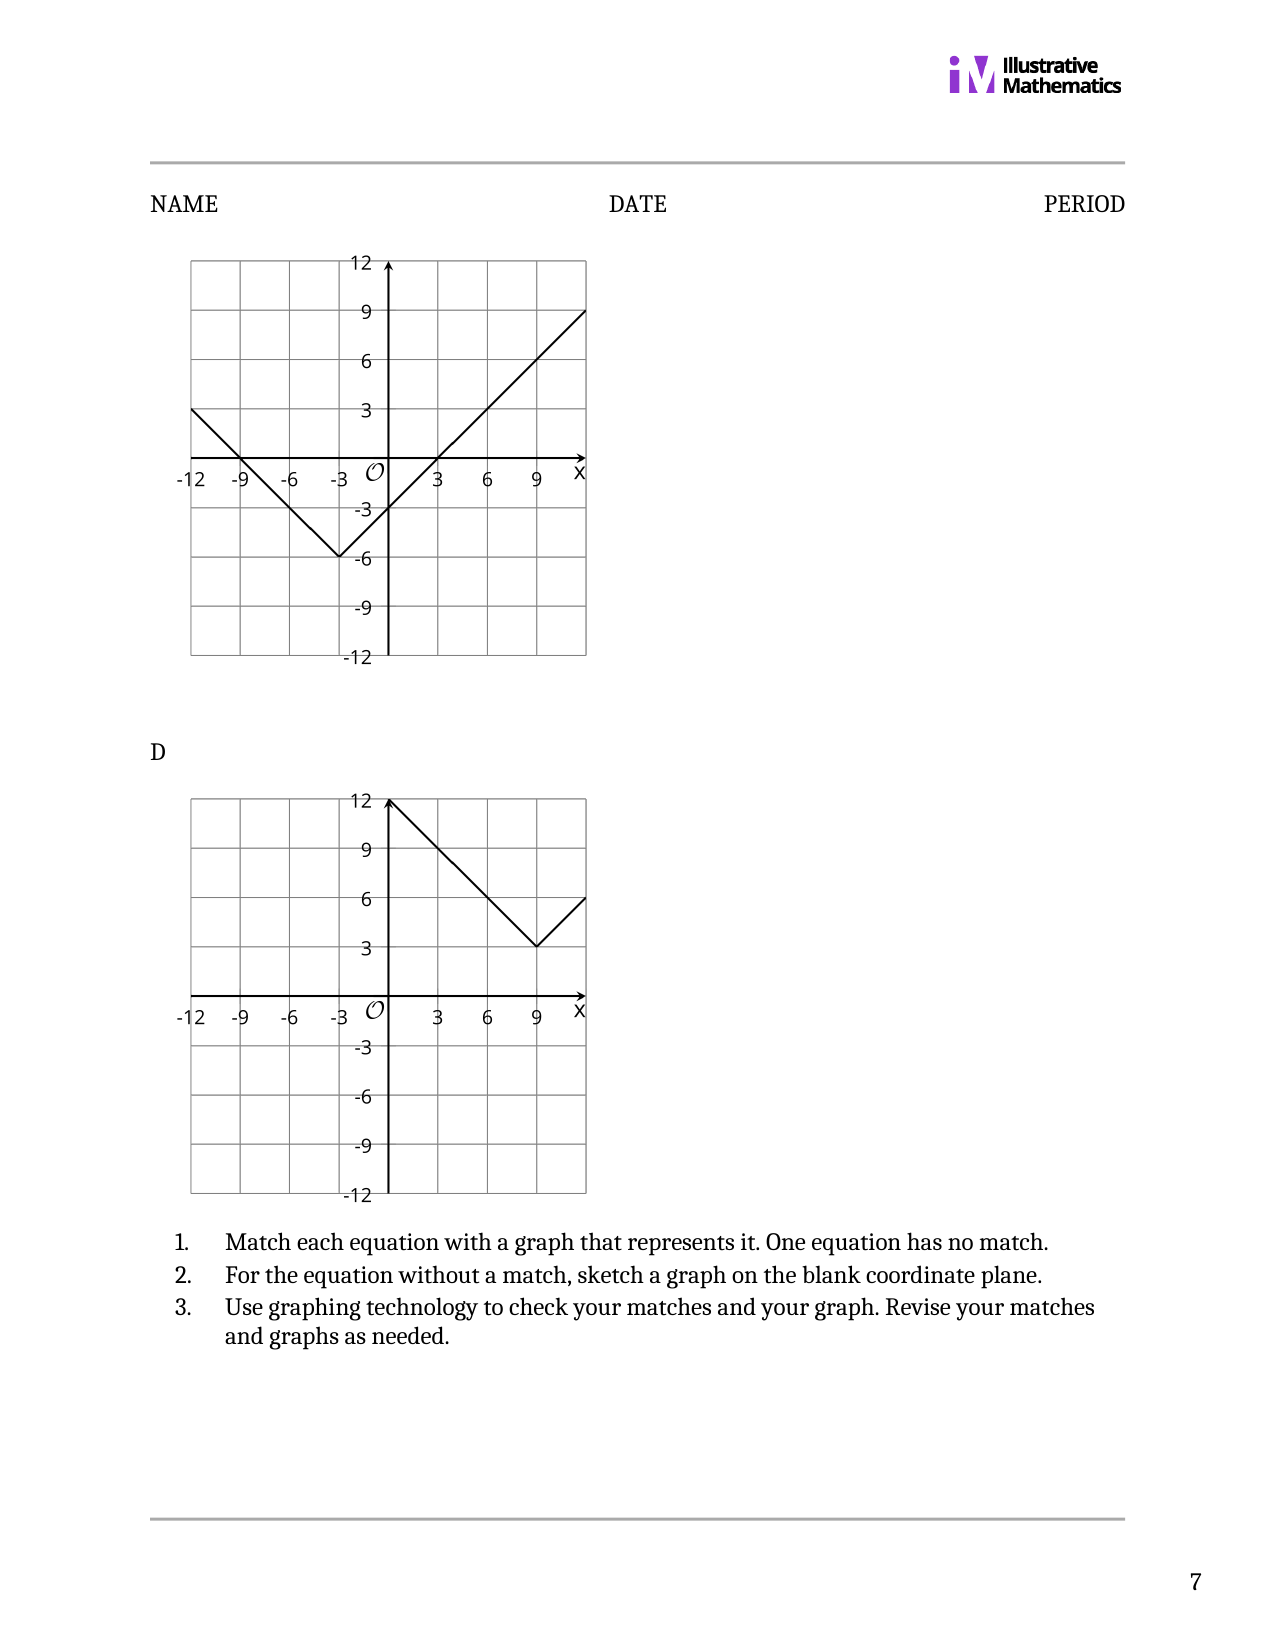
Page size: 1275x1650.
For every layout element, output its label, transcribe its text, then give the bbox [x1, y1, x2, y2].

picture [168, 785, 594, 1210]
picture [949, 55, 1121, 93]
list Use graphing technology to check your matches and your graph. Revise your matches and graphs as needed. [175, 1293, 1125, 1351]
list For the equation without a match, sketch a graph on the blank coordinate plane. [175, 1261, 1125, 1289]
picture [168, 247, 594, 672]
list Match each equation with a graph that represents it. One equation has no match. [175, 1228, 1125, 1257]
text D [150, 738, 1125, 767]
